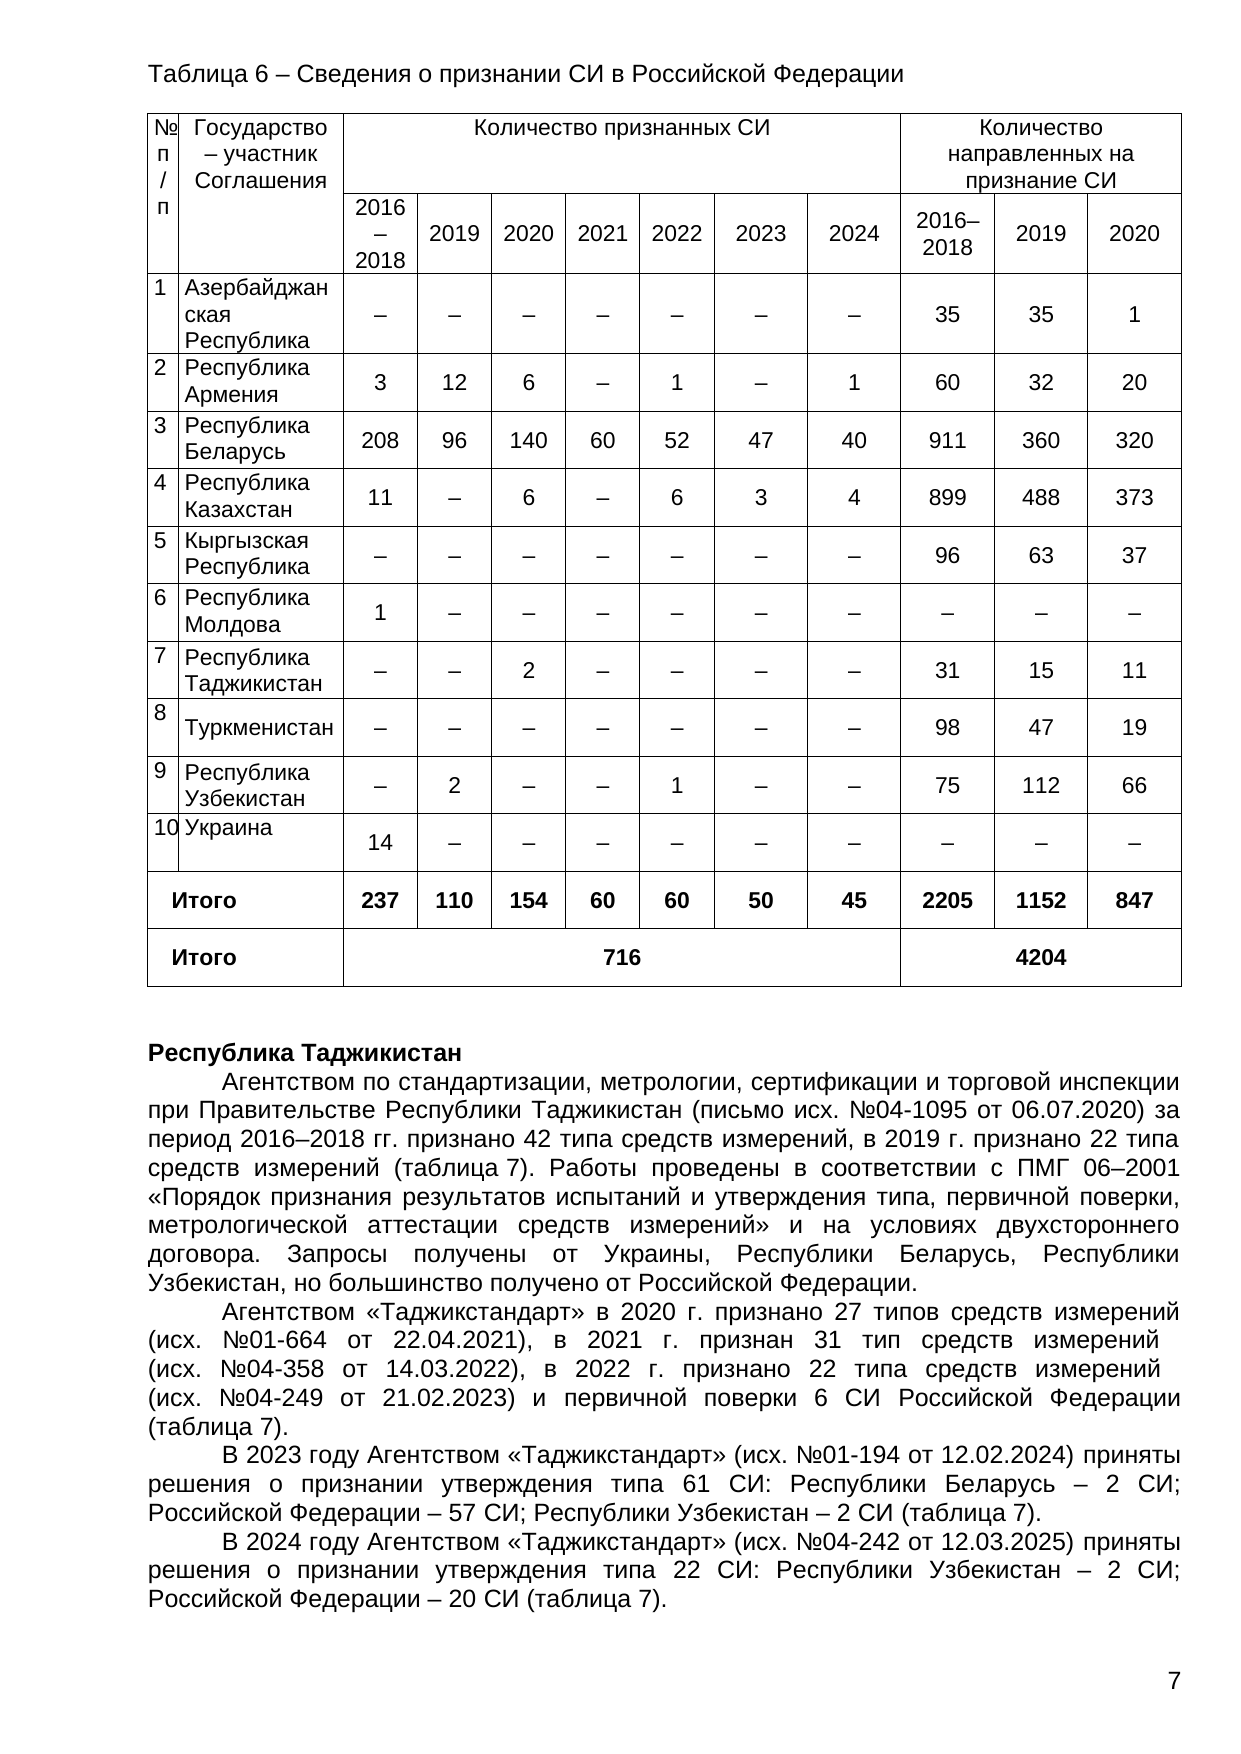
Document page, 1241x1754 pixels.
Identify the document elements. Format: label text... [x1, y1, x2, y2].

text Агентством по стандартизации, метрологии, сертификации и торговой инспекции при Правительстве Республики Таджикистан (письмо исх. №04-1095 от 06.07.2020) за период 2016–2018 гг. признано 42 типа средств измерений, в 2019 г. признано 22 типа средств измерений (таблица 7). Работы проведены в соответствии с ПМГ 06–2001 «Порядок признания результатов испытаний и утверждения типа, первичной поверки, метрологической аттестации средств измерений» и на условиях двухстороннего договора. Запросы получены от Украины, Республики Беларусь, Республики Узбекистан, но большинство получено от Российской Федерации. [148, 1067, 1181, 1297]
table_cell 1 [640, 354, 714, 411]
table_cell 45 [808, 872, 900, 928]
table_cell 32 [995, 354, 1087, 411]
table_cell – [566, 642, 639, 698]
table_cell – [808, 642, 900, 698]
table_cell 12 [418, 354, 491, 411]
table_cell – [715, 584, 807, 641]
table_cell 50 [715, 872, 807, 928]
table_cell – [418, 642, 491, 698]
table_cell 208 [344, 412, 417, 468]
table_cell 373 [1088, 469, 1181, 526]
table_cell – [492, 699, 565, 756]
table_cell – [715, 642, 807, 698]
table_cell – [901, 814, 994, 871]
table_cell 6 [492, 354, 565, 411]
table_cell – [995, 584, 1087, 641]
table_cell – [566, 814, 639, 871]
table_cell – [640, 274, 714, 353]
table_cell – [344, 757, 417, 813]
table_cell 911 [901, 412, 994, 468]
table_cell 15 [995, 642, 1087, 698]
table_cell – [344, 699, 417, 756]
table_cell – [566, 757, 639, 813]
table_cell 237 [344, 872, 417, 928]
table_cell 488 [995, 469, 1087, 526]
table_cell 63 [995, 527, 1087, 583]
table_cell 1 [808, 354, 900, 411]
text Республика Таджикистан [148, 1038, 1181, 1067]
table_cell [148, 354, 178, 411]
table_cell – [344, 642, 417, 698]
table_cell – [640, 584, 714, 641]
table_cell 1152 [995, 872, 1087, 928]
table_cell – [344, 527, 417, 583]
table_cell [148, 274, 178, 353]
table_cell – [715, 274, 807, 353]
table_cell 2 [492, 642, 565, 698]
table_cell – [418, 274, 491, 353]
table_cell 20 [1088, 354, 1181, 411]
table_cell – [995, 814, 1087, 871]
table_cell – [566, 699, 639, 756]
table_cell 2020 [492, 194, 565, 273]
table_cell 2016–2018 [901, 194, 994, 273]
table_cell – [715, 814, 807, 871]
text В 2024 году Агентством «Таджикстандарт» (исх. №04-242 от 12.03.2025) приняты решения о признании утверждения типа 22 СИ: Республики Узбекистан – 2 СИ; Российской Федерации – 20 CИ (таблица 7). [148, 1527, 1181, 1613]
table_cell 60 [566, 872, 639, 928]
table_cell – [566, 469, 639, 526]
table_cell Азербайджанская Республика [179, 274, 343, 353]
table_cell 2021 [566, 194, 639, 273]
table_cell 6 [492, 469, 565, 526]
table_cell [148, 469, 178, 526]
table_cell 320 [1088, 412, 1181, 468]
table_cell 2020 [1088, 194, 1181, 273]
table_cell 35 [995, 274, 1087, 353]
table_cell 847 [1088, 872, 1181, 928]
table_cell 40 [808, 412, 900, 468]
table_cell – [640, 814, 714, 871]
table_cell 110 [418, 872, 491, 928]
table_cell – [715, 354, 807, 411]
table_header Государство – участник Соглашения [179, 114, 343, 273]
table_cell Кыргызская Республика [179, 527, 343, 583]
table_cell 47 [995, 699, 1087, 756]
table_cell – [640, 642, 714, 698]
table_cell Республика Казахстан [179, 469, 343, 526]
table_cell 11 [1088, 642, 1181, 698]
table_cell [148, 584, 178, 641]
table_cell – [418, 814, 491, 871]
table_cell – [901, 584, 994, 641]
table_cell Республика Узбекистан [179, 757, 343, 813]
table_cell [148, 642, 178, 698]
table_cell 2019 [995, 194, 1087, 273]
table_cell 60 [901, 354, 994, 411]
table_cell 2023 [715, 194, 807, 273]
table_cell 47 [715, 412, 807, 468]
table_cell Республика Армения [179, 354, 343, 411]
table_cell 2019 [418, 194, 491, 273]
text Агентством «Таджикстандарт» в 2020 г. признано 27 типов средств измерений (исх. №01-664 от 22.04.2021), в 2021 г. признан 31 тип средств измерений (исх. №04-358 от 14.03.2022), в 2022 г. признано 22 типа средств измерений (исх. №04-249 от 21.02.2023) и первичной поверки 6 СИ Российской Федерации (таблица 7). [148, 1297, 1181, 1440]
table_cell 52 [640, 412, 714, 468]
table_cell 60 [566, 412, 639, 468]
table_cell – [808, 757, 900, 813]
table_cell Туркменистан [179, 699, 343, 756]
table_cell – [808, 814, 900, 871]
table_cell 1 [344, 584, 417, 641]
table_cell – [566, 527, 639, 583]
table_cell [148, 757, 178, 813]
table_cell – [808, 584, 900, 641]
table_cell 37 [1088, 527, 1181, 583]
table_cell – [492, 814, 565, 871]
table_cell [148, 412, 178, 468]
table_cell 4204 [901, 929, 1181, 986]
table_cell [148, 527, 178, 583]
table_cell – [715, 699, 807, 756]
table_cell – [418, 469, 491, 526]
table_cell 1 [640, 757, 714, 813]
table_cell – [1088, 814, 1181, 871]
table_cell 31 [901, 642, 994, 698]
table_cell 66 [1088, 757, 1181, 813]
text В 2023 году Агентством «Таджикстандарт» (исх. №01-194 от 12.02.2024) приняты решения о признании утверждения типа 61 СИ: Республики Беларусь – 2 СИ; Российской Федерации – 57 CИ; Республики Узбекистан – 2 СИ (таблица 7). [148, 1440, 1181, 1527]
table_cell – [715, 757, 807, 813]
table_cell – [566, 354, 639, 411]
table_cell – [492, 584, 565, 641]
table_cell – [808, 274, 900, 353]
table_cell – [1088, 584, 1181, 641]
table_cell – [344, 274, 417, 353]
table_cell – [418, 527, 491, 583]
table_cell 3 [715, 469, 807, 526]
table_cell 6 [640, 469, 714, 526]
table_cell 75 [901, 757, 994, 813]
table_cell 112 [995, 757, 1087, 813]
table_cell Республика Молдова [179, 584, 343, 641]
table_cell Украина [179, 814, 343, 871]
table_cell 96 [901, 527, 994, 583]
table_cell – [640, 527, 714, 583]
table_cell – [418, 584, 491, 641]
table_cell 2022 [640, 194, 714, 273]
table_cell 2205 [901, 872, 994, 928]
table_cell 4 [808, 469, 900, 526]
table_cell [148, 699, 178, 756]
table_header №п/п [148, 114, 178, 273]
table_cell 19 [1088, 699, 1181, 756]
table_cell 154 [492, 872, 565, 928]
table_cell 35 [901, 274, 994, 353]
table_cell 2016–2018 [344, 194, 417, 273]
table_cell [148, 814, 178, 871]
table_cell 140 [492, 412, 565, 468]
table_cell 1 [1088, 274, 1181, 353]
table_cell – [808, 699, 900, 756]
table_cell 899 [901, 469, 994, 526]
table_cell Республика Таджикистан [179, 642, 343, 698]
table_cell – [640, 699, 714, 756]
table_cell – [715, 527, 807, 583]
table_cell 716 [344, 929, 900, 986]
table_cell – [492, 527, 565, 583]
table_cell 60 [640, 872, 714, 928]
table_cell Республика Беларусь [179, 412, 343, 468]
table_cell 3 [344, 354, 417, 411]
table_cell 11 [344, 469, 417, 526]
table_cell 98 [901, 699, 994, 756]
table_cell 14 [344, 814, 417, 871]
table_cell Итого [148, 872, 343, 928]
text Таблица 6 – Сведения о признании СИ в Российской Федерации [148, 59, 1181, 88]
table_cell – [492, 274, 565, 353]
table_cell 2024 [808, 194, 900, 273]
table_cell – [566, 274, 639, 353]
table_cell 360 [995, 412, 1087, 468]
table_cell 2 [418, 757, 491, 813]
table_cell – [808, 527, 900, 583]
table_cell – [492, 757, 565, 813]
table_cell Итого [148, 929, 343, 986]
table_cell – [566, 584, 639, 641]
table_cell 96 [418, 412, 491, 468]
table_cell – [418, 699, 491, 756]
table_header Количество признанных СИ [344, 114, 900, 193]
table_header Количество направленных на признание СИ [901, 114, 1181, 193]
